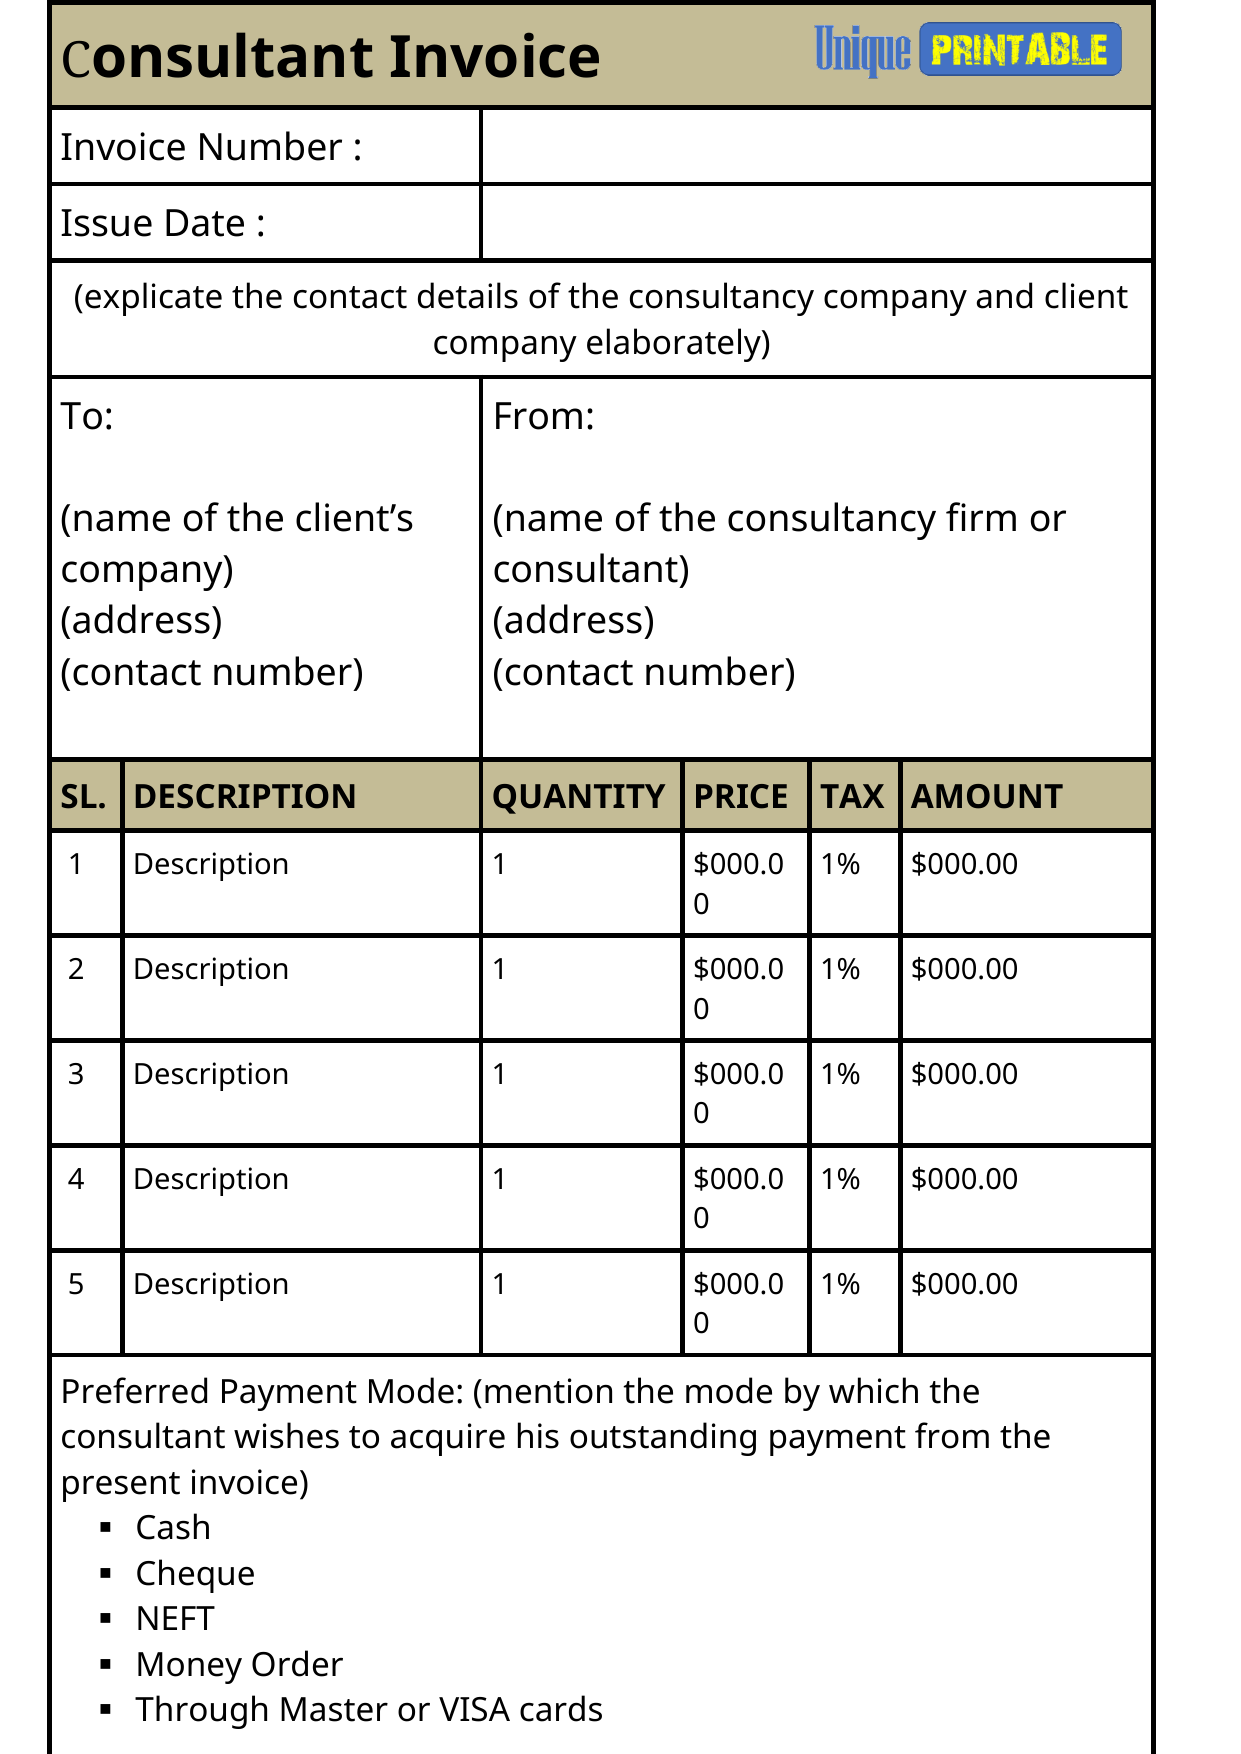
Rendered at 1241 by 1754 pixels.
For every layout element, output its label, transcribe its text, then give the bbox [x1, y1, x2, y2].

table_cell 1% [812, 1148, 898, 1248]
table_cell DESCRIPTION [125, 762, 479, 828]
table_cell $000.00 [685, 1253, 807, 1353]
table_cell $000.00 [903, 1253, 1151, 1353]
table_cell QUANTITY [483, 762, 680, 828]
table_cell Description [125, 938, 479, 1038]
table_cell 1 [483, 1148, 680, 1248]
table_cell 1% [812, 938, 898, 1038]
table_cell Preferred Payment Mode: (mention the mode by which the consultant wishes to acquire his outstanding payment from the present invoice) Cash Cheque NEFT Money Order Through Master or VISA cards [52, 1357, 1151, 1754]
table_cell 1 [483, 1253, 680, 1353]
table_cell 5 [52, 1253, 120, 1353]
table_cell $000.00 [903, 938, 1151, 1038]
table_cell [483, 186, 1151, 258]
table_cell 4 [52, 1148, 120, 1248]
table_cell 1% [812, 1253, 898, 1353]
table_cell AMOUNT [903, 762, 1151, 828]
table_cell PRICE [685, 762, 807, 828]
table_cell Description [125, 833, 479, 933]
table_cell $000.00 [685, 1148, 807, 1248]
table_cell Description [125, 1253, 479, 1353]
table_cell $000.00 [903, 1043, 1151, 1143]
table_cell 1% [812, 833, 898, 933]
table_cell $000.00 [685, 833, 807, 933]
table_cell $000.00 [685, 938, 807, 1038]
table_cell TAX [812, 762, 898, 828]
table_cell 1 [52, 833, 120, 933]
table_cell Invoice Number : [52, 110, 479, 182]
table_cell 1 [483, 833, 680, 933]
table_header Consultant Invoice [52, 5, 1151, 105]
table_cell $000.00 [903, 1148, 1151, 1248]
picture [810, 17, 1128, 83]
table_cell $000.00 [903, 833, 1151, 933]
table_cell 2 [52, 938, 120, 1038]
table_cell 3 [52, 1043, 120, 1143]
table_cell (explicate the contact details of the consultancy company and client company elaborately) [52, 263, 1151, 374]
table_cell 1 [483, 1043, 680, 1143]
table_cell 1% [812, 1043, 898, 1143]
table_cell 1 [483, 938, 680, 1038]
table_cell $000.00 [685, 1043, 807, 1143]
table_cell Issue Date : [52, 186, 479, 258]
table_cell To: (name of the client’s company) (address) (contact number) [52, 379, 479, 757]
table_cell SL. [52, 762, 120, 828]
table_cell From: (name of the consultancy firm or consultant) (address) (contact number) [483, 379, 1151, 757]
table_cell Description [125, 1148, 479, 1248]
table_cell Description [125, 1043, 479, 1143]
table_cell [483, 110, 1151, 182]
